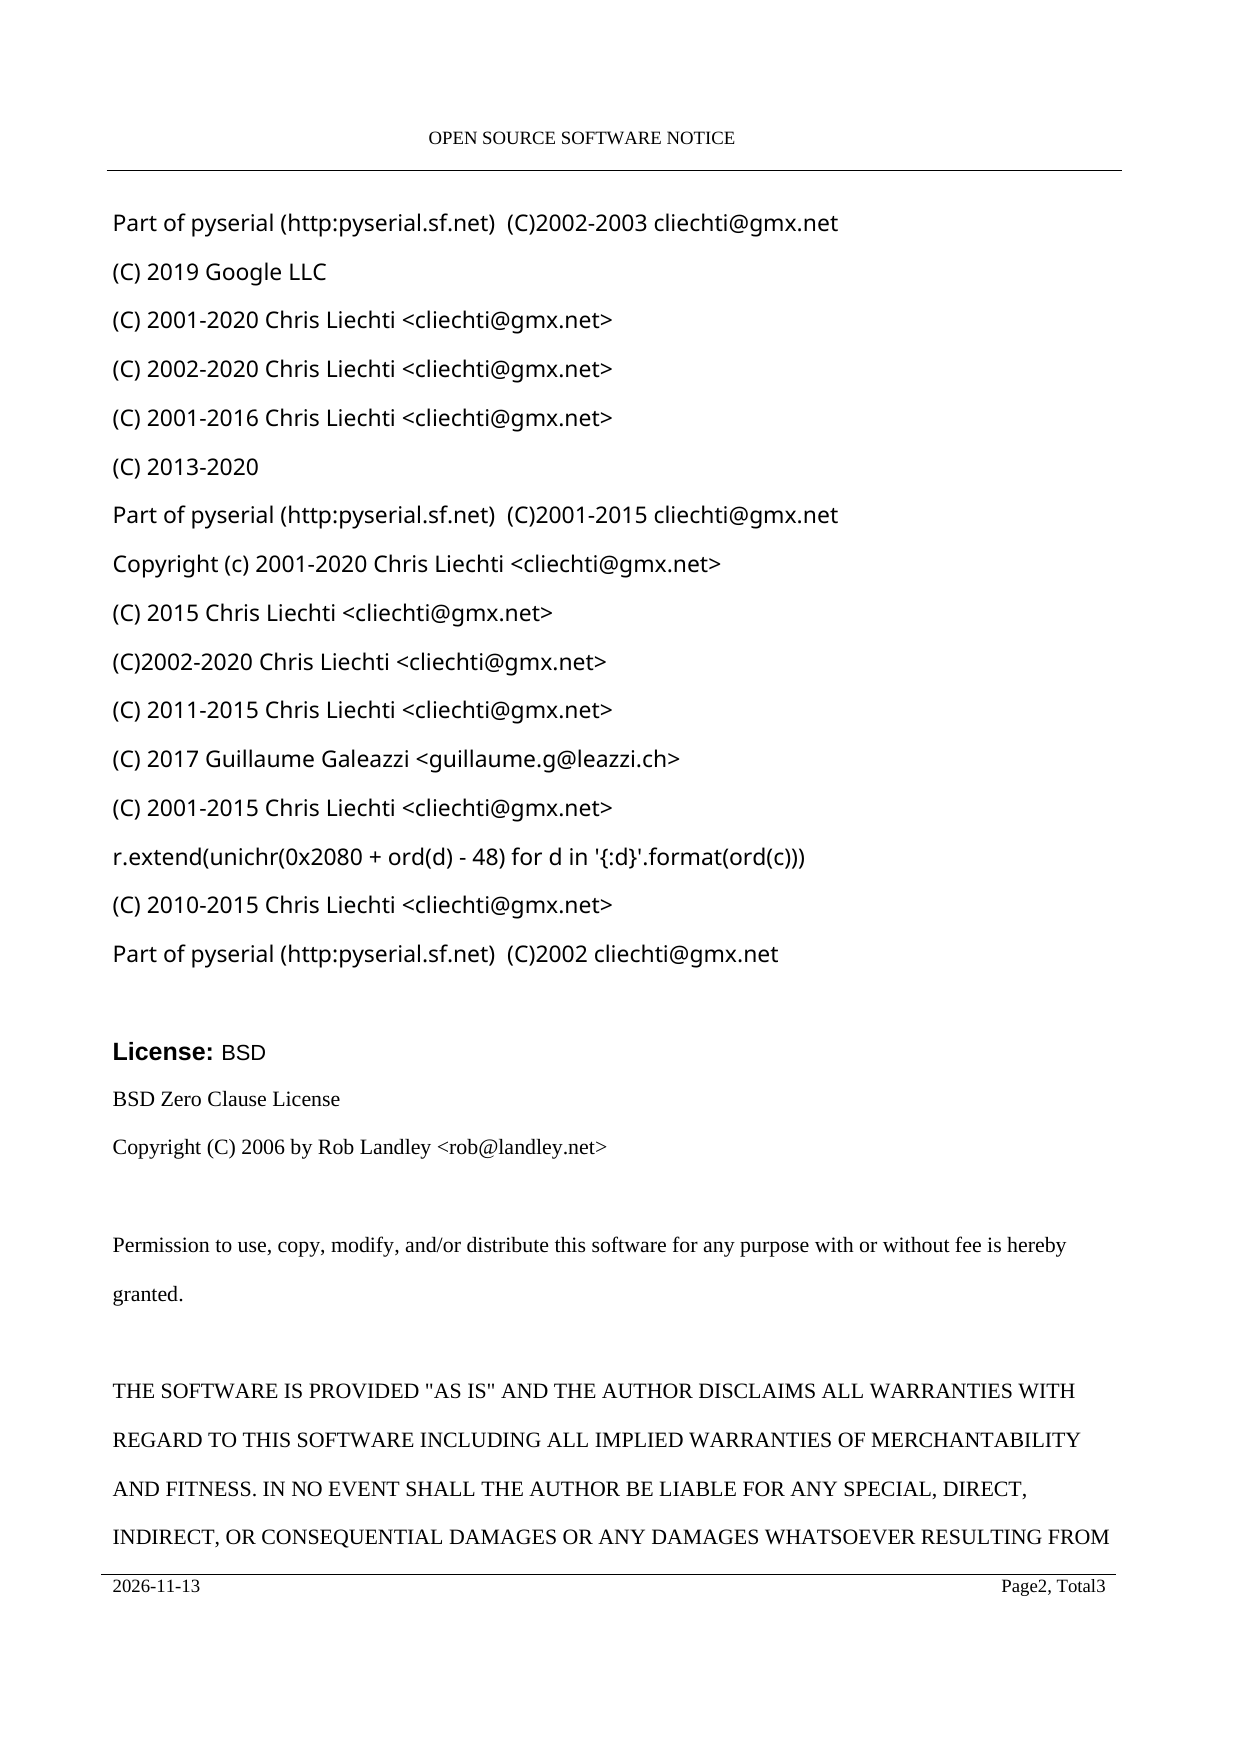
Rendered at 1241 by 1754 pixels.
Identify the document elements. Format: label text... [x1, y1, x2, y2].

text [112, 1082, 1128, 1553]
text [112, 206, 1128, 1019]
text License: BSD [112, 1035, 1128, 1068]
